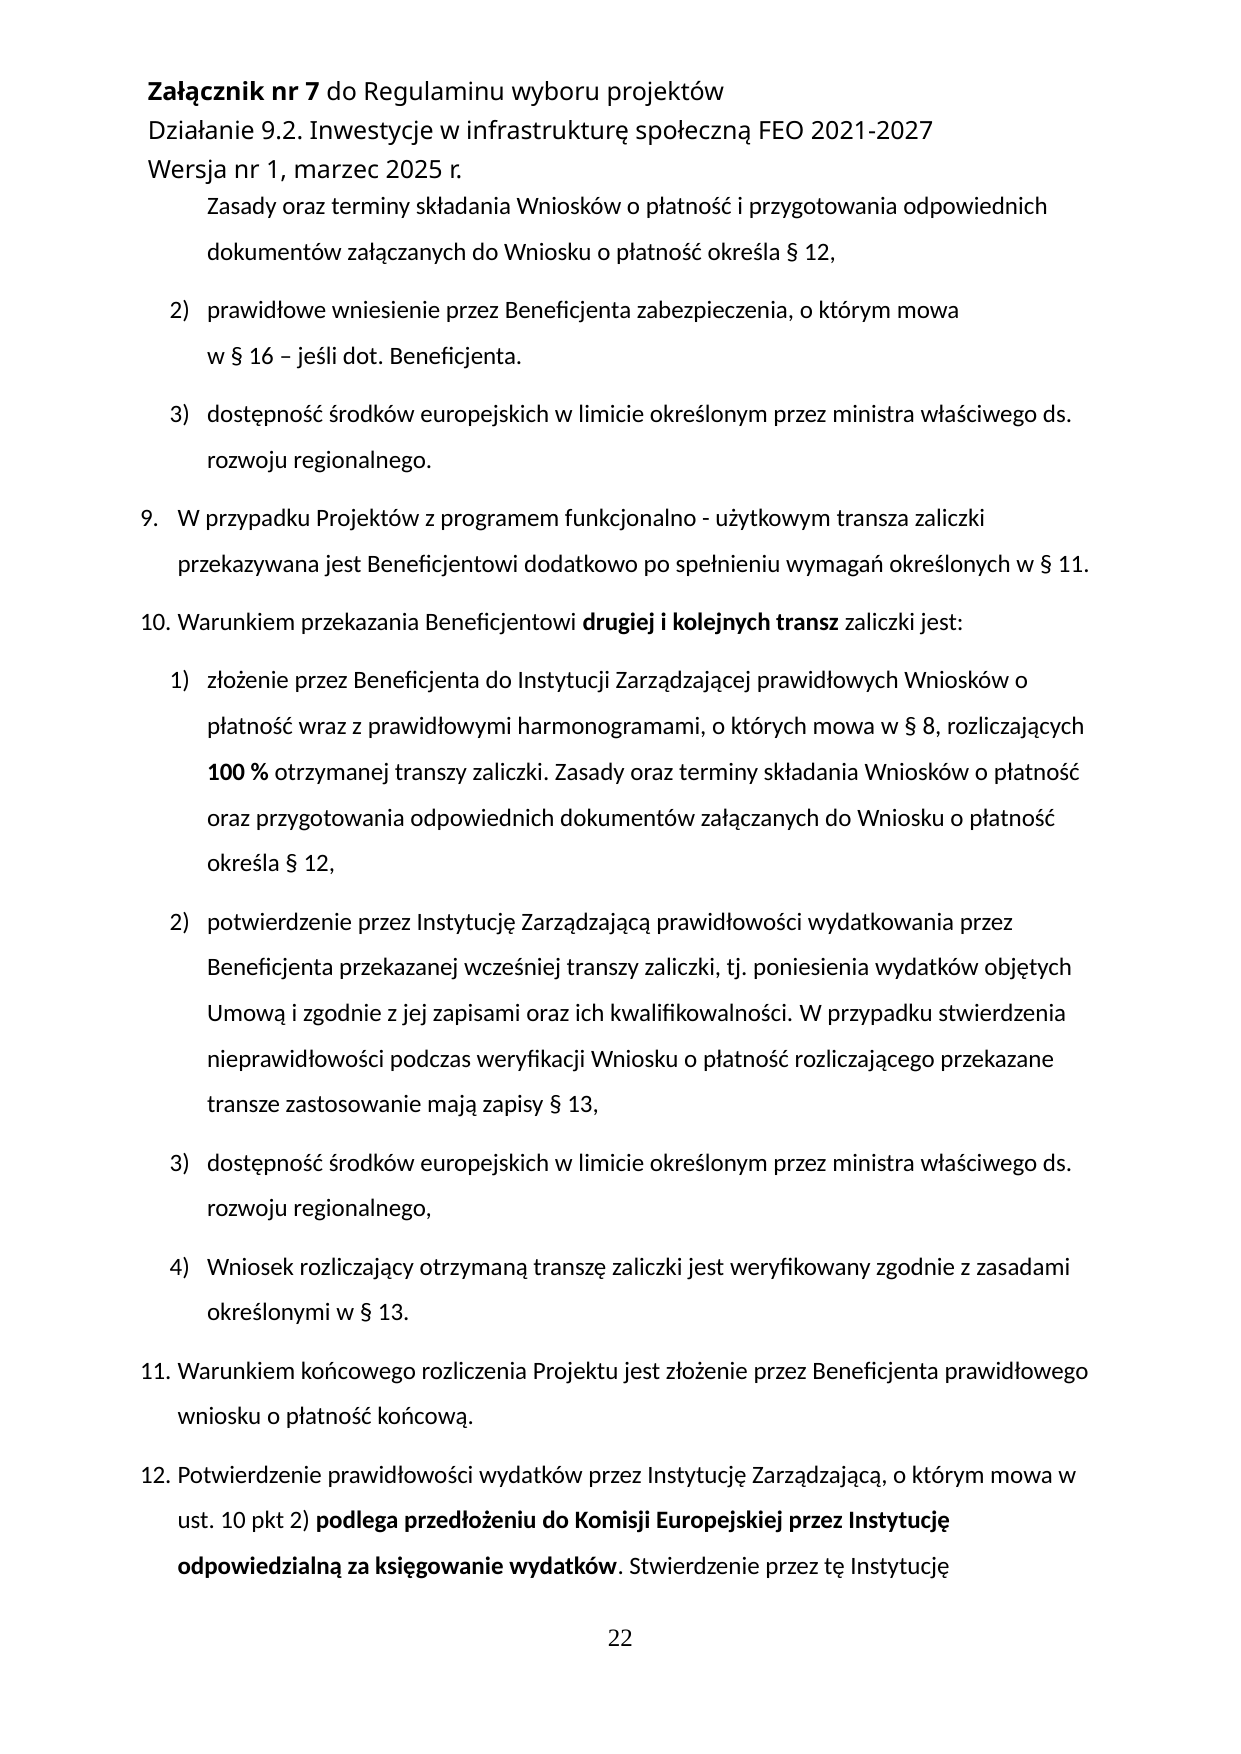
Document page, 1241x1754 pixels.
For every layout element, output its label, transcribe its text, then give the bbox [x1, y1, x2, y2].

list Wniosek rozliczający otrzymaną transzę zaliczki jest weryfikowany zgodnie z zasadami określonymi w § 13. [169, 1251, 1092, 1327]
list potwierdzenie przez Instytucję Zarządzającą prawidłowości wydatkowania przez Beneficjenta przekazanej wcześniej transzy zaliczki, tj. poniesienia wydatków objętych Umową i zgodnie z jej zapisami oraz ich kwalifikowalności. W przypadku stwierdzenia nieprawidłowości podczas weryfikacji Wniosku o płatność rozliczającego przekazane transze zastosowanie mają zapisy § 13, [169, 906, 1092, 1119]
list Warunkiem końcowego rozliczenia Projektu jest złożenie przez Beneficjenta prawidłowego wniosku o płatność końcową. [140, 1355, 1092, 1431]
list dostępność środków europejskich w limicie określonym przez ministra właściwego ds. rozwoju regionalnego. [169, 398, 1092, 475]
list złożenie przez Beneficjenta do Instytucji Zarządzającej prawidłowych Wniosków o płatność wraz z prawidłowymi harmonogramami, o których mowa w § 8, rozliczających 100 % otrzymanej transzy zaliczki. Zasady oraz terminy składania Wniosków o płatność oraz przygotowania odpowiednich dokumentów załączanych do Wniosku o płatność określa § 12, [169, 664, 1092, 878]
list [169, 191, 1092, 267]
list prawidłowe wniesienie przez Beneficjenta zabezpieczenia, o którym mowa w § 16 – jeśli dot. Beneficjenta. [169, 294, 1092, 371]
list W przypadku Projektów z programem funkcjonalno - użytkowym transza zaliczki przekazywana jest Beneficjentowi dodatkowo po spełnieniu wymagań określonych w § 11. [140, 502, 1092, 579]
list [140, 1459, 1092, 1581]
list dostępność środków europejskich w limicie określonym przez ministra właściwego ds. rozwoju regionalnego, [169, 1147, 1092, 1223]
list Warunkiem przekazania Beneficjentowi drugiej i kolejnych transz zaliczki jest: [140, 606, 1092, 637]
